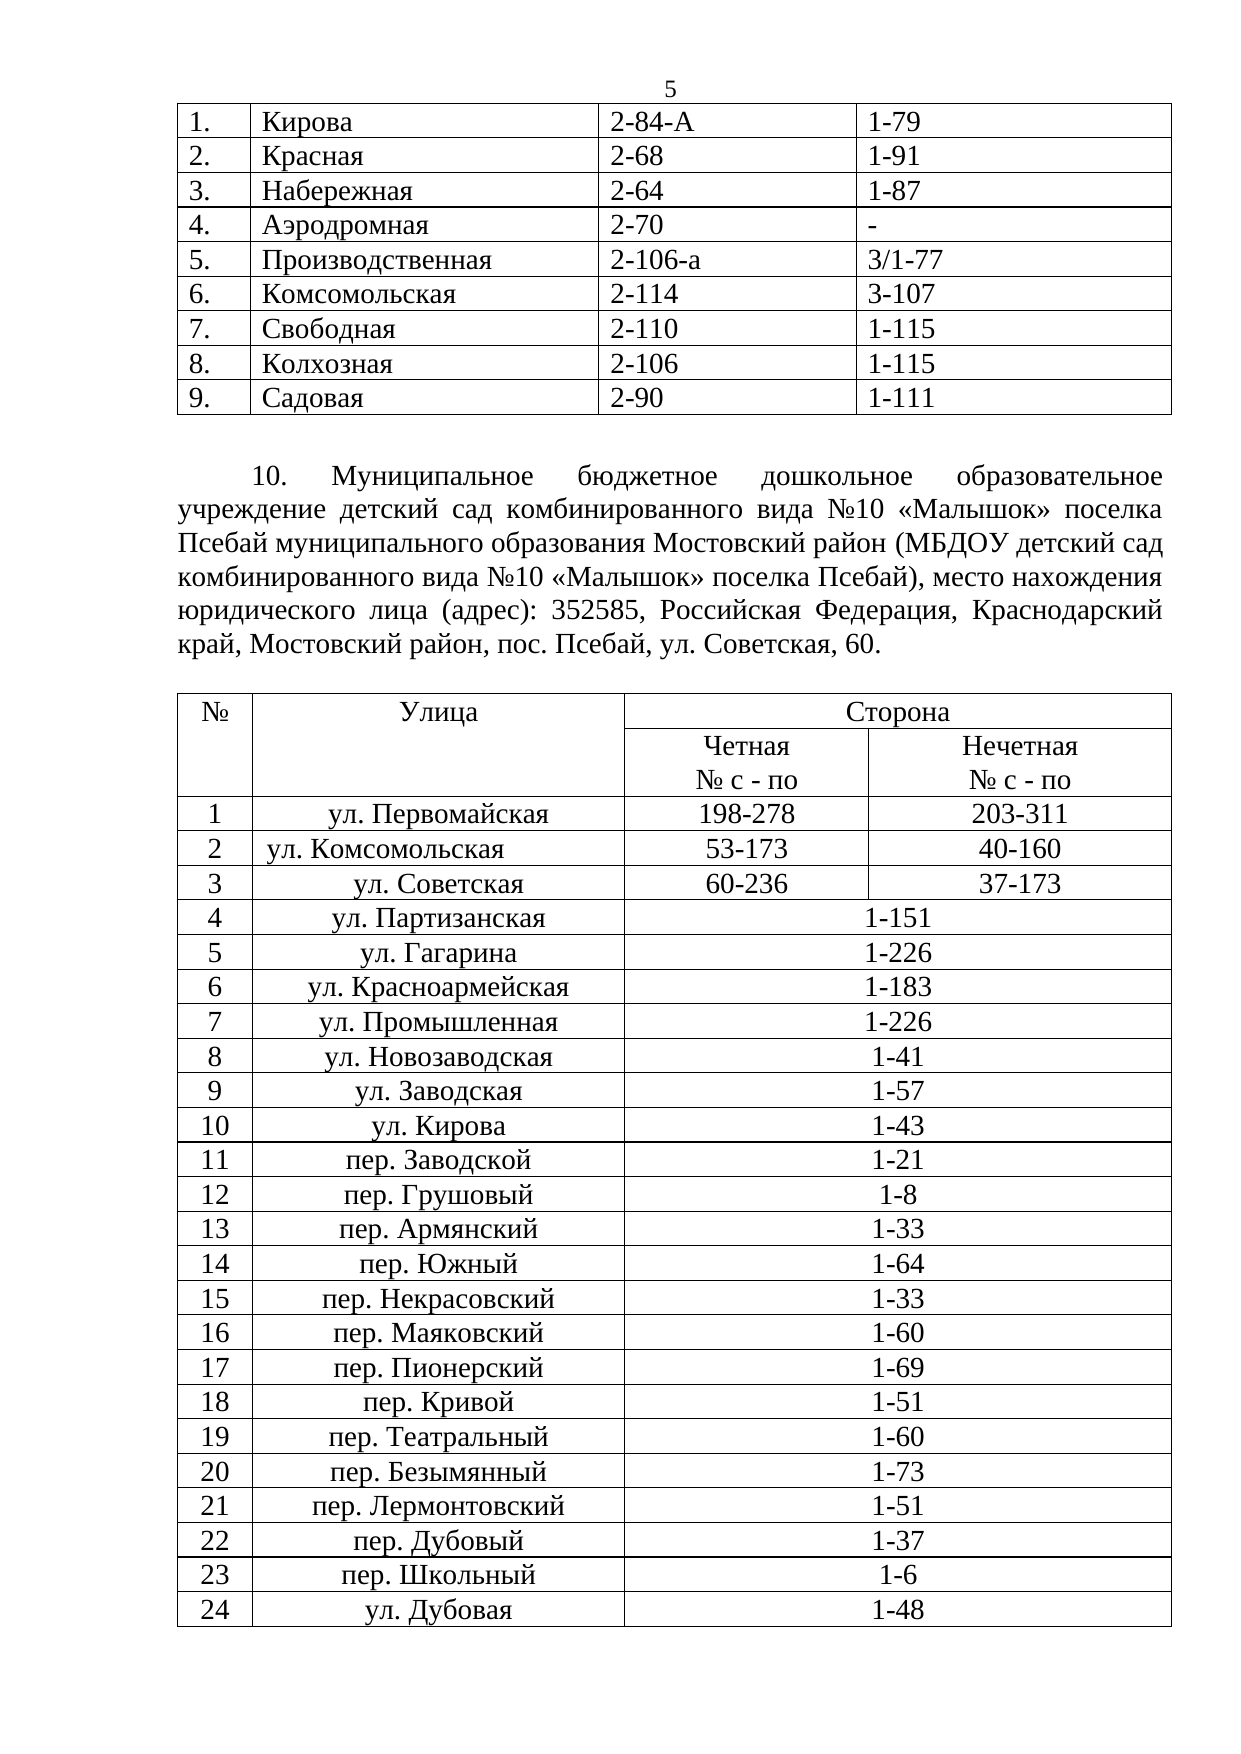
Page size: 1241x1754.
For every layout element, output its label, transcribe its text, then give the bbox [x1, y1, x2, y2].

table_cell 1-60 [625, 1315, 1171, 1349]
table_cell - [857, 208, 1171, 241]
table_cell ул. Новозаводская [253, 1039, 624, 1072]
table_cell 1-48 [625, 1592, 1171, 1626]
table_header Улица [253, 694, 624, 796]
table_cell 21 [178, 1488, 252, 1522]
table_cell пер. Некрасовский [253, 1281, 624, 1314]
table_header № [178, 694, 252, 796]
table_cell 15 [178, 1281, 252, 1314]
table_cell 1-87 [857, 173, 1171, 206]
table_cell 1-51 [625, 1488, 1171, 1522]
table_cell 2-64 [599, 173, 856, 206]
table_cell 6 [178, 970, 252, 1003]
table_cell 1 [178, 797, 252, 830]
table_cell 1-226 [625, 1004, 1171, 1038]
table_cell Аэродромная [251, 208, 598, 241]
table_cell 3. [178, 173, 250, 206]
table_cell 17 [178, 1350, 252, 1383]
table_cell 9 [178, 1073, 252, 1107]
table_cell ул. Кирова [253, 1108, 624, 1141]
table_cell 1-111 [857, 380, 1171, 414]
table_cell 1-43 [625, 1108, 1171, 1141]
table_cell 16 [178, 1315, 252, 1349]
table_cell 8 [178, 1039, 252, 1072]
table_cell пер. Пионерский [253, 1350, 624, 1383]
table_cell 3-107 [857, 277, 1171, 310]
table_cell 4. [178, 208, 250, 241]
table_cell пер. Заводской [253, 1143, 624, 1176]
table_cell Садовая [251, 380, 598, 414]
table_cell 19 [178, 1419, 252, 1453]
table_cell пер. Грушовый [253, 1177, 624, 1211]
table_cell 1-51 [625, 1385, 1171, 1418]
table_cell Четная № с - по [625, 729, 868, 796]
table_cell 4 [178, 900, 252, 934]
table_cell 1-21 [625, 1143, 1171, 1176]
table_cell 37-173 [869, 866, 1171, 899]
table_cell 2-106 [599, 346, 856, 379]
table_cell пер. Театральный [253, 1419, 624, 1453]
table_cell Колхозная [251, 346, 598, 379]
table_cell 2-84-А [599, 104, 856, 137]
table_cell пер. Южный [253, 1246, 624, 1280]
table_cell Производственная [251, 242, 598, 276]
table_cell 20 [178, 1454, 252, 1487]
table_cell 1-41 [625, 1039, 1171, 1072]
table_cell 2-68 [599, 138, 856, 172]
table_cell 1-69 [625, 1350, 1171, 1383]
table_cell 1-73 [625, 1454, 1171, 1487]
table_cell 11 [178, 1143, 252, 1176]
text 10. Муниципальное бюджетное дошкольное образовательное учреждение детский сад комбинированного вида №10 «Малышок» поселка Псебай муниципального образования Мостовский район (МБДОУ детский сад комбинированного вида №10 «Малышок» поселка Псебай), место нахождения юридического лица (адрес): 352585, Российская Федерация, Краснодарский край, Мостовский район, пос. Псебай, ул. Советская, 60. [177, 458, 1163, 659]
table_cell 3/1-77 [857, 242, 1171, 276]
table_cell пер. Кривой [253, 1385, 624, 1418]
table_cell 203-311 [869, 797, 1171, 830]
table_header Сторона [625, 694, 1171, 727]
table_cell 18 [178, 1385, 252, 1418]
table_cell Красная [251, 138, 598, 172]
table_cell 5. [178, 242, 250, 276]
table_cell 22 [178, 1523, 252, 1556]
table_cell 1-183 [625, 970, 1171, 1003]
table_cell пер. Маяковский [253, 1315, 624, 1349]
table_cell 7 [178, 1004, 252, 1038]
table_cell 8. [178, 346, 250, 379]
table_cell 5 [178, 935, 252, 968]
table_cell 2-70 [599, 208, 856, 241]
table_cell ул. Промышленная [253, 1004, 624, 1038]
table_cell 2-106-а [599, 242, 856, 276]
table_cell 2. [178, 138, 250, 172]
table_cell 1-6 [625, 1558, 1171, 1591]
table_cell 1-64 [625, 1246, 1171, 1280]
table_cell 12 [178, 1177, 252, 1211]
table_cell пер. Лермонтовский [253, 1488, 624, 1522]
table_cell 1-33 [625, 1212, 1171, 1245]
table_cell пер. Школьный [253, 1558, 624, 1591]
table_cell 2-90 [599, 380, 856, 414]
table_cell 2-110 [599, 311, 856, 345]
table_cell ул. Партизанская [253, 900, 624, 934]
table_cell ул. Дубовая [253, 1592, 624, 1626]
table_cell 1-115 [857, 311, 1171, 345]
table_cell пер. Безымянный [253, 1454, 624, 1487]
table_cell 3 [178, 866, 252, 899]
table_cell 6. [178, 277, 250, 310]
table_cell ул. Гагарина [253, 935, 624, 968]
table_cell пер. Армянский [253, 1212, 624, 1245]
table_cell Кирова [251, 104, 598, 137]
table_cell 7. [178, 311, 250, 345]
table_cell 1-151 [625, 900, 1171, 934]
table_cell 1-8 [625, 1177, 1171, 1211]
table_cell 24 [178, 1592, 252, 1626]
table_cell 13 [178, 1212, 252, 1245]
table_cell 1-60 [625, 1419, 1171, 1453]
table_cell 2-114 [599, 277, 856, 310]
table_cell 10 [178, 1108, 252, 1141]
table_cell 53-173 [625, 831, 868, 865]
table_cell пер. Дубовый [253, 1523, 624, 1556]
table_cell ул. Красноармейская [253, 970, 624, 1003]
table_cell 1-33 [625, 1281, 1171, 1314]
table_cell ул. Заводская [253, 1073, 624, 1107]
table_cell Комсомольская [251, 277, 598, 310]
table_cell 1-57 [625, 1073, 1171, 1107]
table_cell Набережная [251, 173, 598, 206]
table_cell 1-115 [857, 346, 1171, 379]
table_cell 1. [178, 104, 250, 137]
table_cell 1-79 [857, 104, 1171, 137]
table_cell Свободная [251, 311, 598, 345]
table_cell 14 [178, 1246, 252, 1280]
table_cell 1-226 [625, 935, 1171, 968]
table_cell ул. Комсомольская [253, 831, 624, 865]
table_cell 40-160 [869, 831, 1171, 865]
table_cell 9. [178, 380, 250, 414]
table_cell ул. Первомайская [253, 797, 624, 830]
table_cell 60-236 [625, 866, 868, 899]
table_cell Нечетная № с - по [869, 729, 1171, 796]
table_cell 2 [178, 831, 252, 865]
table_cell 1-37 [625, 1523, 1171, 1556]
table_cell ул. Советская [253, 866, 624, 899]
table_cell 1-91 [857, 138, 1171, 172]
table_cell 198-278 [625, 797, 868, 830]
table_cell 23 [178, 1558, 252, 1591]
